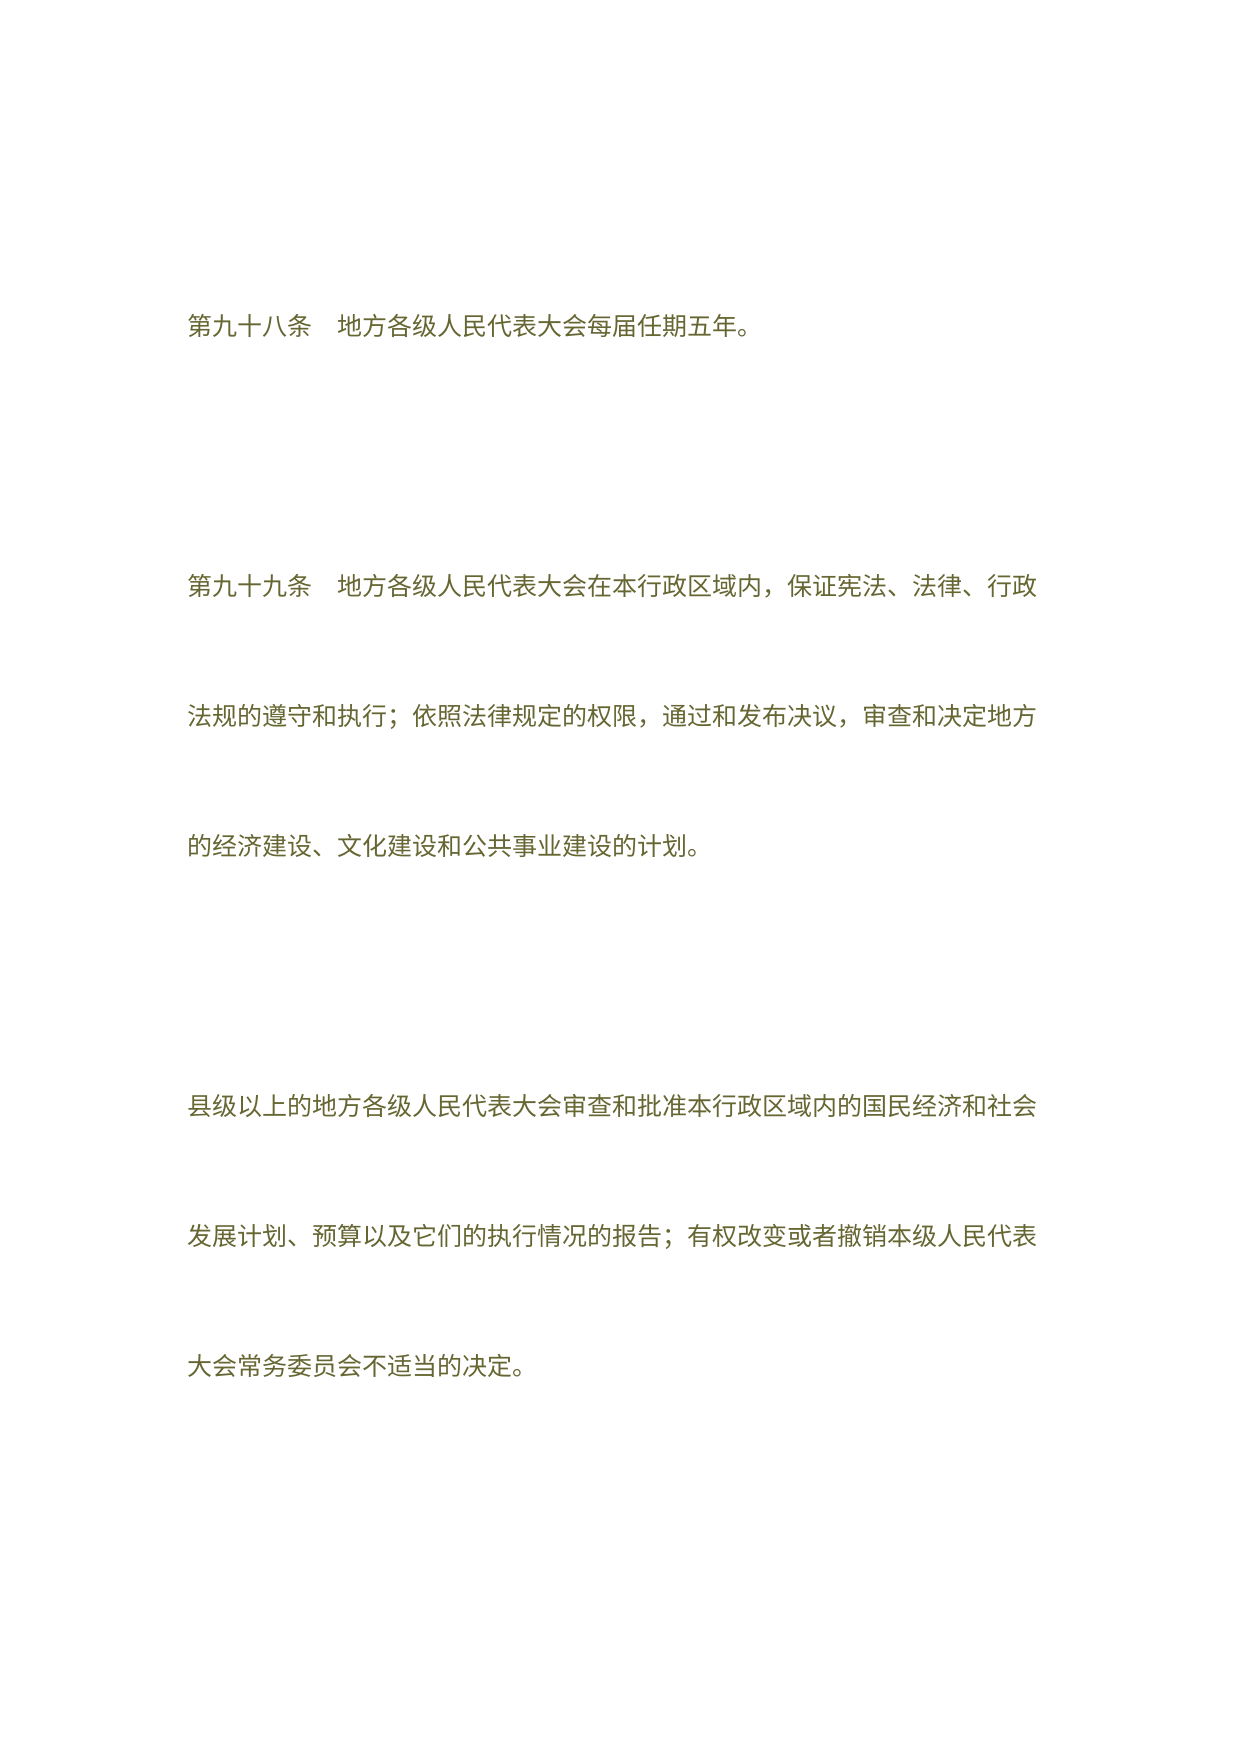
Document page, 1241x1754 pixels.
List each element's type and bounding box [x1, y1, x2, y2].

text [187, 162, 1053, 1397]
